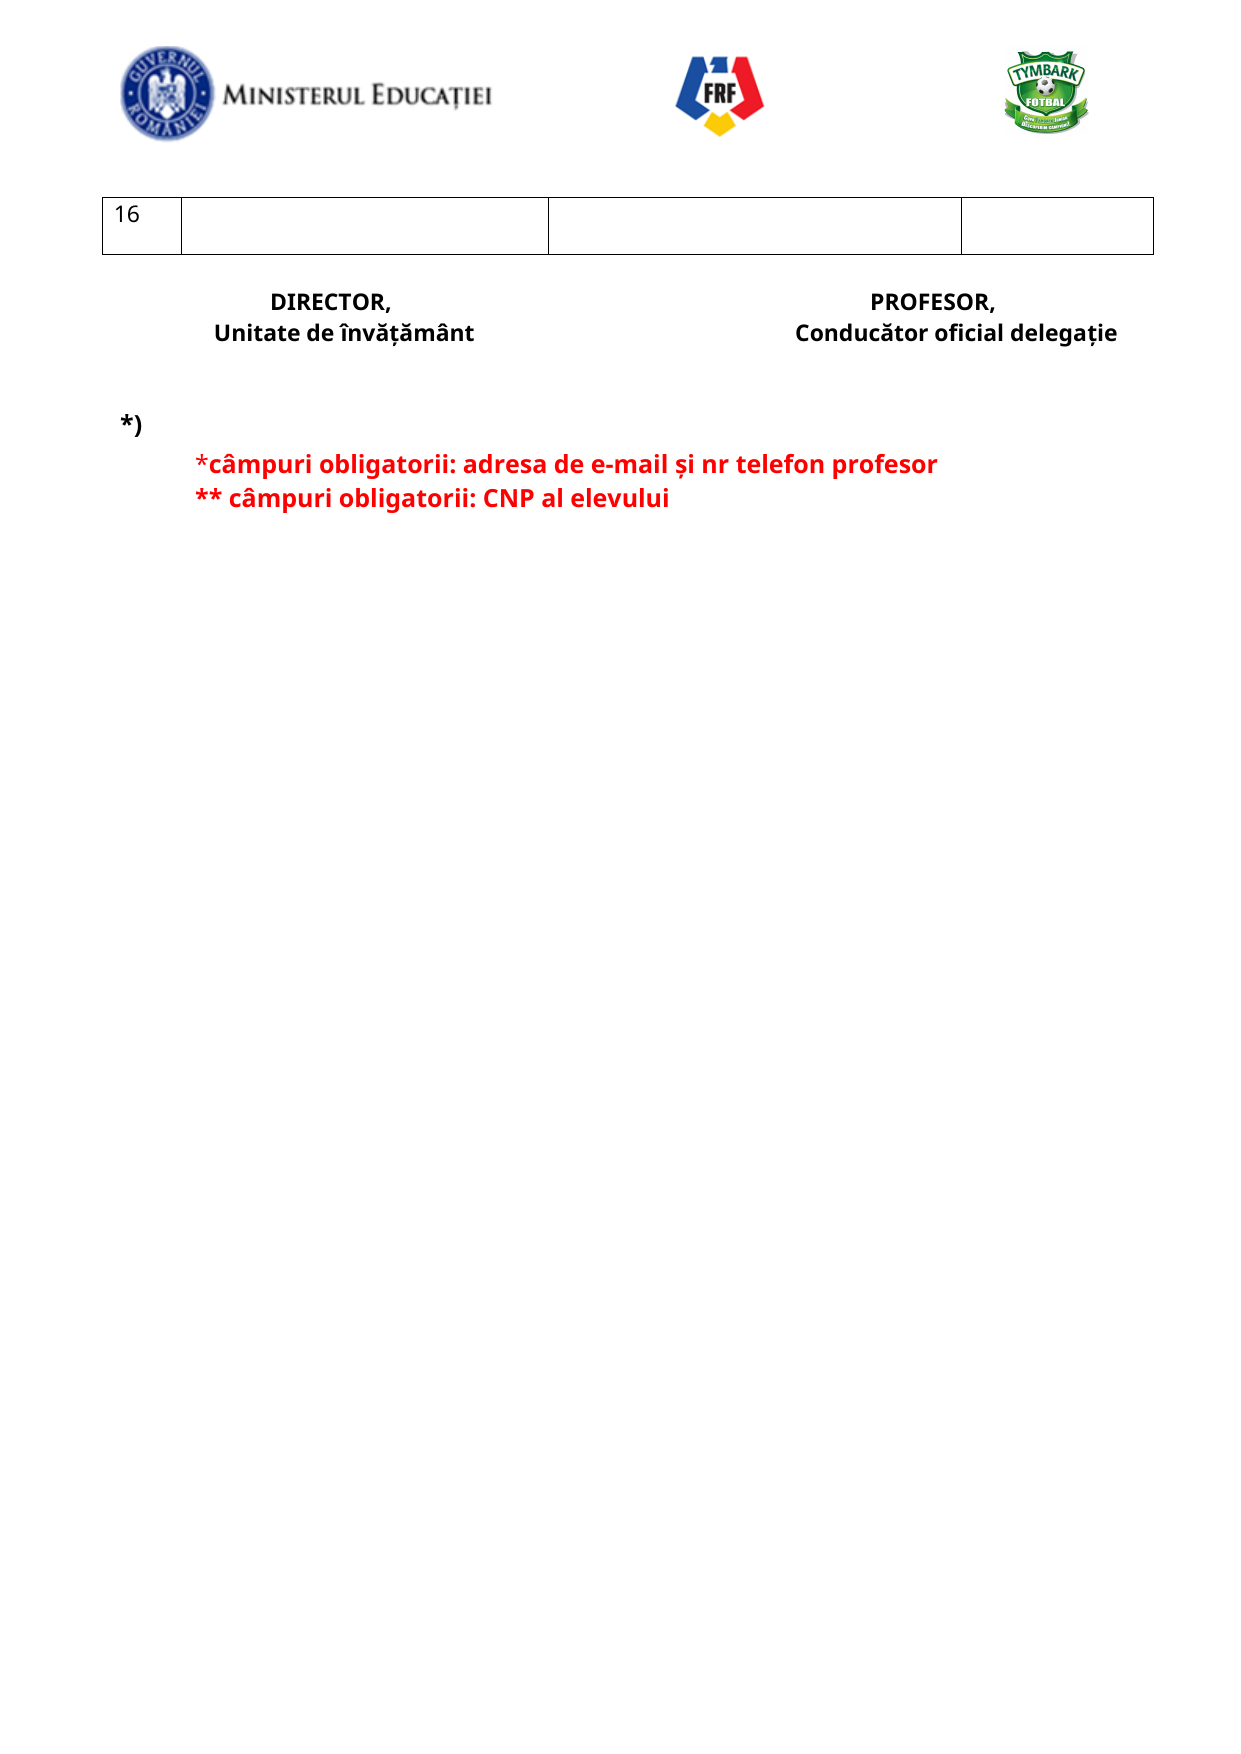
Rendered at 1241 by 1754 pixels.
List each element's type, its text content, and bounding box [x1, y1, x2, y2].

text *) [120, 407, 526, 441]
text *câmpuri obligatorii: adresa de e-mail și nr telefon profesor [120, 446, 1120, 480]
table_cell [549, 198, 961, 253]
table_cell 16 [103, 198, 181, 253]
table_cell [182, 198, 548, 253]
picture [1004, 45, 1089, 134]
text Unitate de învăţământ Conducător oficial delegaţie [214, 317, 1120, 348]
picture [120, 46, 499, 146]
text DIRECTOR, PROFESOR, [214, 286, 1120, 317]
table_cell [962, 198, 1153, 253]
picture [668, 51, 775, 142]
text ** câmpuri obligatorii: CNP al elevului [120, 480, 1120, 514]
